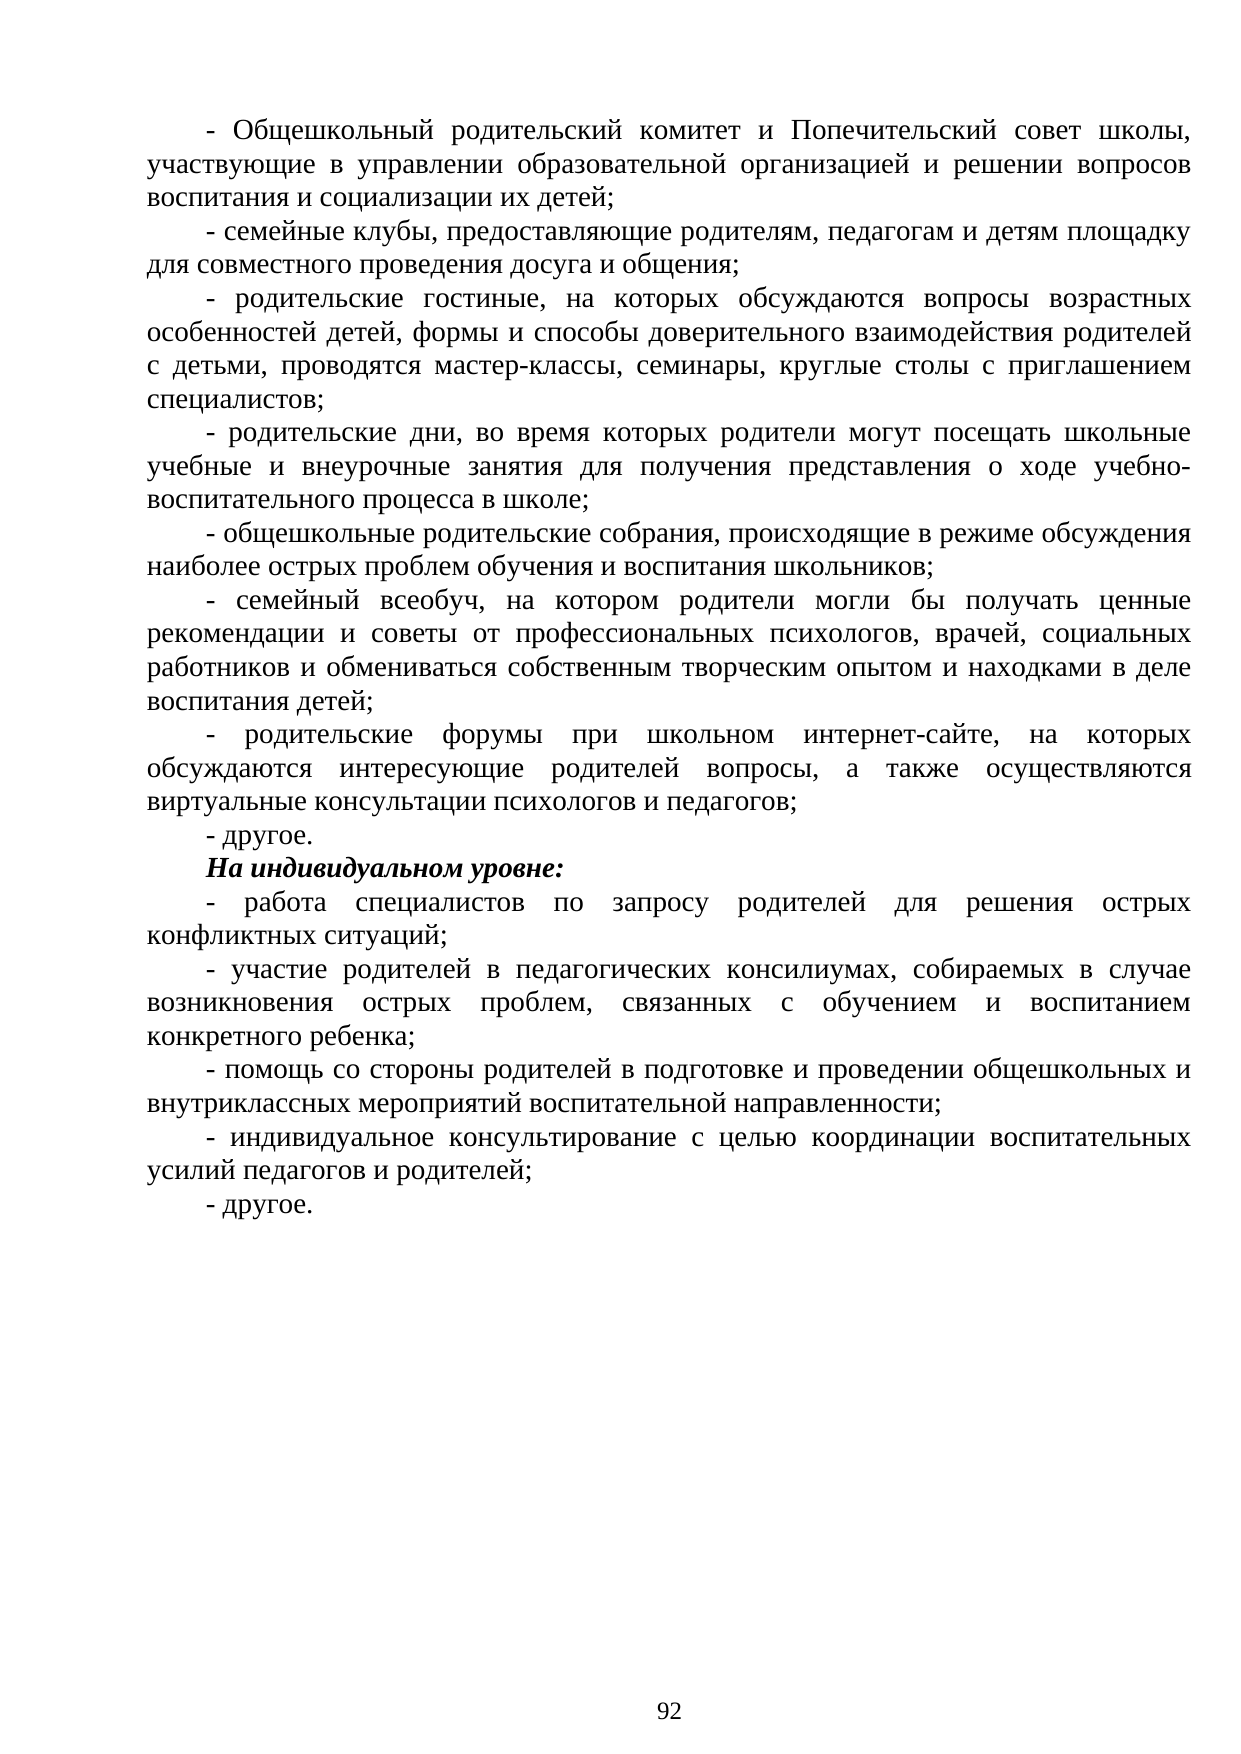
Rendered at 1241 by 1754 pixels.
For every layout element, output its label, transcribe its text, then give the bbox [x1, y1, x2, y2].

text - Общешкольный родительский комитет и Попечительский совет школы, участвующие в управлении образовательной организацией и решении вопросов воспитания и социализации их детей; [147, 112, 1192, 213]
text - семейный всеобуч, на котором родители могли бы получать ценные рекомендации и советы от профессиональных психологов, врачей, социальных работников и обмениваться собственным творческим опытом и находками в деле воспитания детей; [147, 582, 1192, 716]
text - общешкольные родительские собрания, происходящие в режиме обсуждения наиболее острых проблем обучения и воспитания школьников; [147, 515, 1192, 582]
text - родительские форумы при школьном интернет-сайте, на которых обсуждаются интересующие родителей вопросы, а также осуществляются виртуальные консультации психологов и педагогов; [147, 716, 1192, 817]
text - другое. [147, 817, 1192, 850]
text - родительские гостиные, на которых обсуждаются вопросы возрастных особенностей детей, формы и способы доверительного взаимодействия родителей с детьми, проводятся мастер-классы, семинары, круглые столы с приглашением специалистов; [147, 280, 1192, 414]
text - работа специалистов по запросу родителей для решения острых конфликтных ситуаций; [147, 884, 1192, 951]
text - индивидуальное консультирование c целью координации воспитательных усилий педагогов и родителей; [147, 1119, 1192, 1186]
text На индивидуальном уровне: [147, 850, 1192, 884]
text - другое. [147, 1186, 1192, 1219]
text - помощь со стороны родителей в подготовке и проведении общешкольных и внутриклассных мероприятий воспитательной направленности; [147, 1052, 1192, 1119]
text - семейные клубы, предоставляющие родителям, педагогам и детям площадку для совместного проведения досуга и общения; [147, 213, 1192, 280]
text - родительские дни, во время которых родители могут посещать школьные учебные и внеурочные занятия для получения представления о ходе учебно-воспитательного процесса в школе; [147, 414, 1192, 515]
text - участие родителей в педагогических консилиумах, собираемых в случае возникновения острых проблем, связанных с обучением и воспитанием конкретного ребенка; [147, 951, 1192, 1052]
